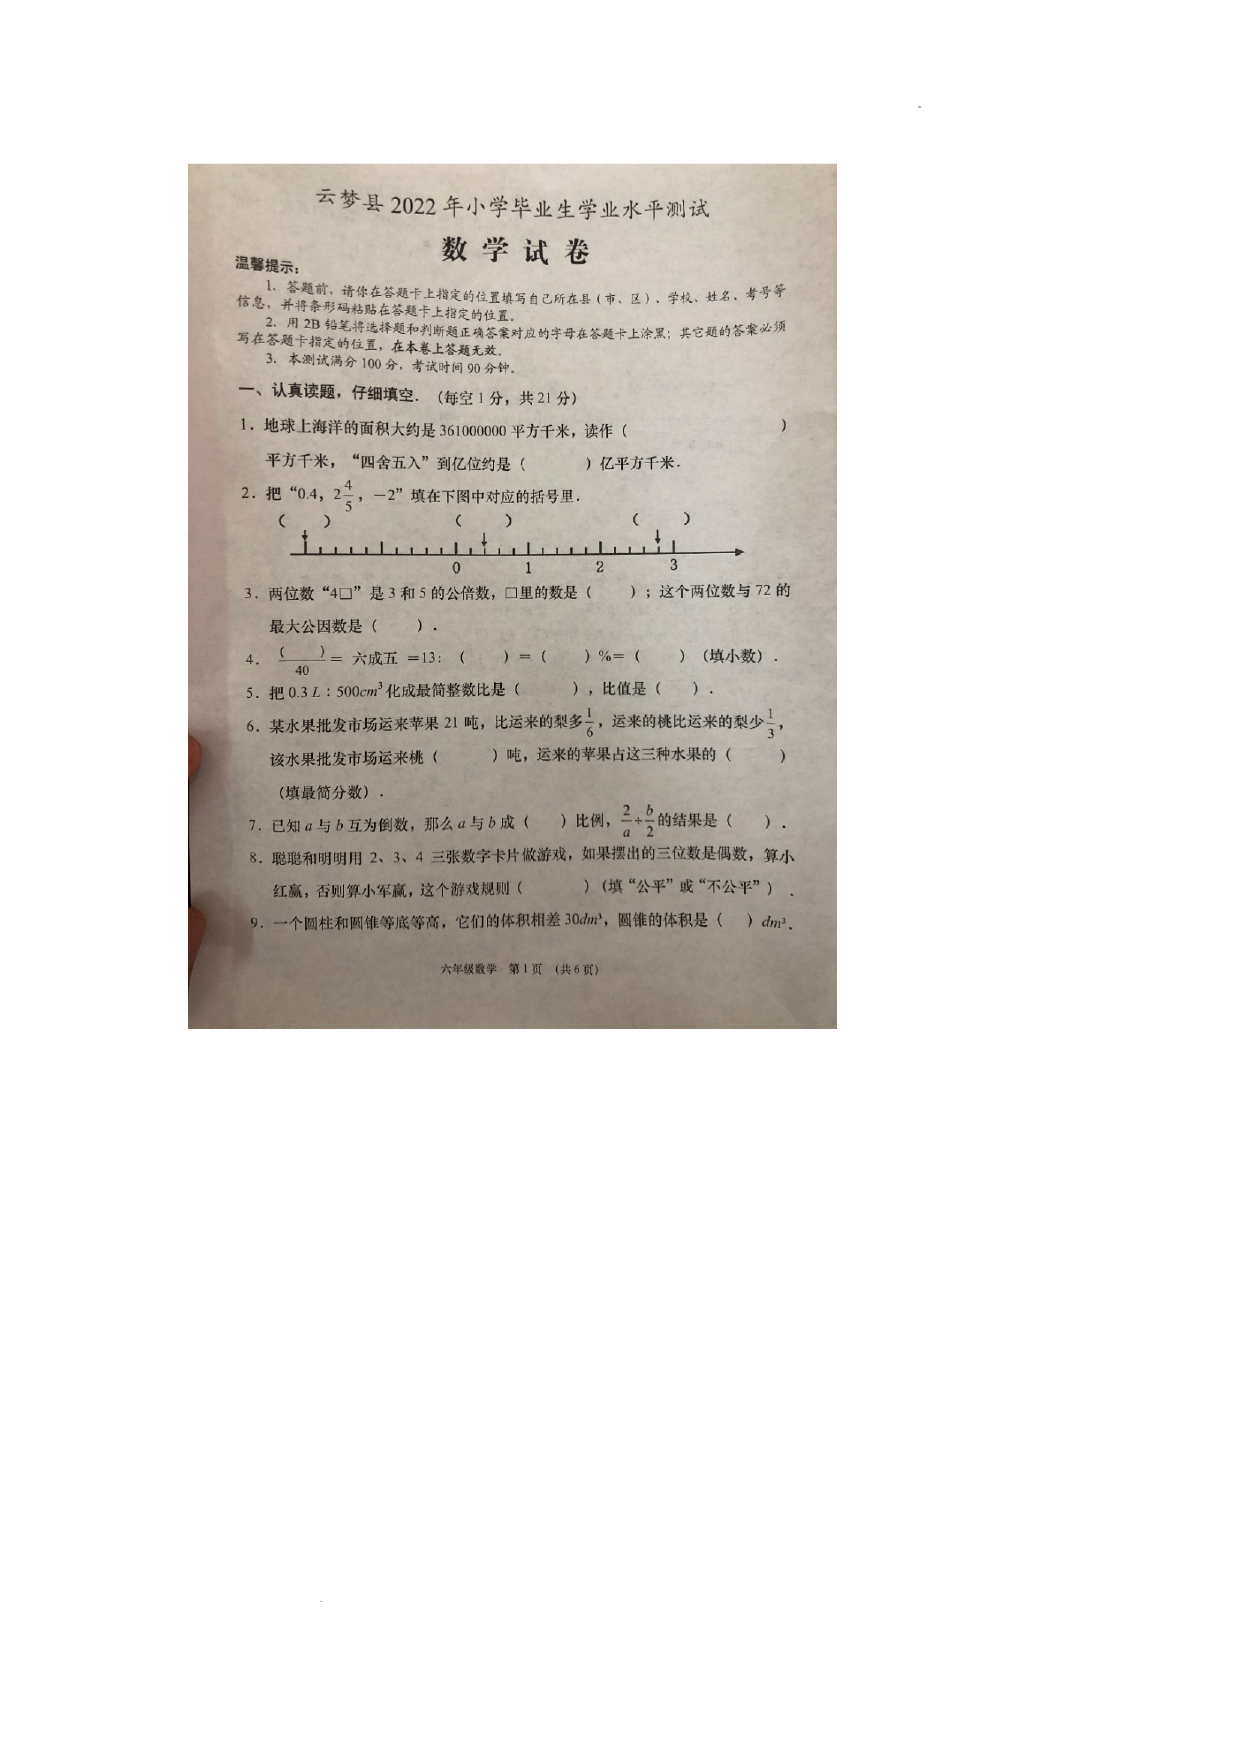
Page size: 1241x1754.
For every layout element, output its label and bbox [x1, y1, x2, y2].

picture [188, 165, 837, 1028]
